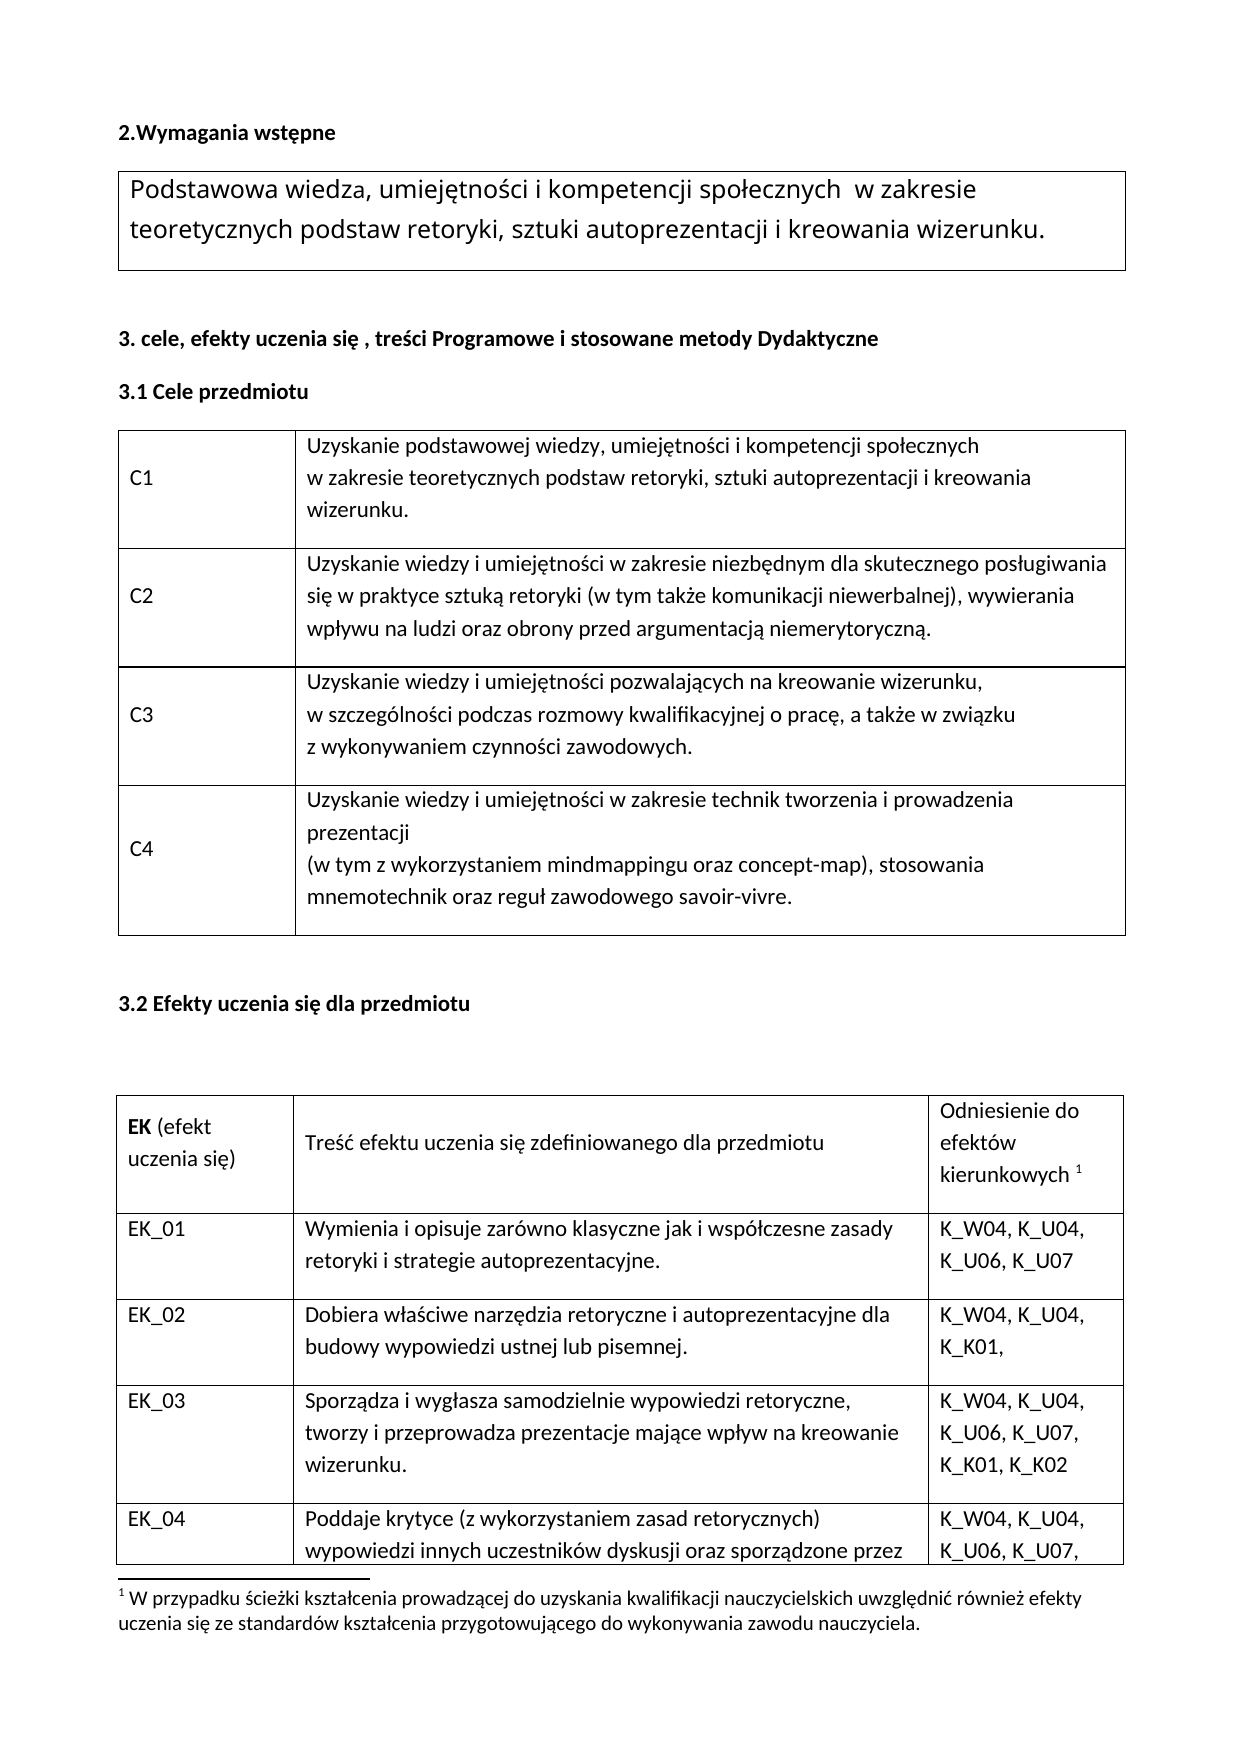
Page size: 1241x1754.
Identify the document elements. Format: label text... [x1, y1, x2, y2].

table_header Odniesienie do efektów kierunkowych [929, 1096, 1123, 1213]
table_cell K_W04, K_U04, K_K01, [929, 1300, 1123, 1385]
table_header Podstawowa wiedza, umiejętności i kompetencji społecznych w zakresie teoretycznych podstaw retoryki, sztuki autoprezentacji i kreowania wizerunku. [119, 172, 1125, 270]
text 2.Wymagania wstępne [118, 118, 1122, 146]
table_cell K_W04, K_U04, K_U06, K_U07, K_K01, K_K02 [929, 1386, 1123, 1503]
table_cell Sporządza i wygłasza samodzielnie wypowiedzi retoryczne, tworzy i przeprowadza prezentacje mające wpływ na kreowanie wizerunku. [294, 1386, 928, 1503]
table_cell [294, 1504, 928, 1564]
table_cell C3 [119, 668, 295, 784]
table_cell Uzyskanie wiedzy i umiejętności w zakresie niezbędnym dla skutecznego posługiwania się w praktyce sztuką retoryki (w tym także komunikacji niewerbalnej), wywierania wpływu na ludzi oraz obrony przed argumentacją niemerytoryczną. [296, 549, 1125, 666]
table_cell Dobiera właściwe narzędzia retoryczne i autoprezentacyjne dla budowy wypowiedzi ustnej lub pisemnej. [294, 1300, 928, 1385]
table_cell EK_02 [117, 1300, 293, 1385]
table_cell Wymienia i opisuje zarówno klasyczne jak i współczesne zasady retoryki i strategie autoprezentacyjne. [294, 1214, 928, 1299]
table_cell EK_04 [117, 1504, 293, 1564]
table_cell K_W04, K_U04, K_U06, K_U07 [929, 1214, 1123, 1299]
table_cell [929, 1504, 1123, 1564]
table_header EK (efekt uczenia się) [117, 1096, 293, 1213]
table_cell C2 [119, 549, 295, 666]
text 3. cele, efekty uczenia się , treści Programowe i stosowane metody Dydaktyczne [118, 324, 1122, 352]
text 3.1 Cele przedmiotu [118, 377, 1122, 405]
text 3.2 Efekty uczenia się dla przedmiotu [118, 989, 1122, 1017]
table_cell Uzyskanie wiedzy i umiejętności pozwalających na kreowanie wizerunku, w szczególności podczas rozmowy kwalifikacyjnej o pracę, a także w związku z wykonywaniem czynności zawodowych. [296, 668, 1125, 784]
table_cell EK_03 [117, 1386, 293, 1503]
table_header Treść efektu uczenia się zdefiniowanego dla przedmiotu [294, 1096, 928, 1213]
table_header C1 [119, 431, 295, 548]
table_header Uzyskanie podstawowej wiedzy, umiejętności i kompetencji społecznych w zakresie teoretycznych podstaw retoryki, sztuki autoprezentacji i kreowania wizerunku. [296, 431, 1125, 548]
table_cell EK_01 [117, 1214, 293, 1299]
table_cell C4 [119, 786, 295, 935]
table_cell Uzyskanie wiedzy i umiejętności w zakresie technik tworzenia i prowadzenia prezentacji (w tym z wykorzystaniem mindmappingu oraz concept-map), stosowania mnemotechnik oraz reguł zawodowego savoir-vivre. [296, 786, 1125, 935]
